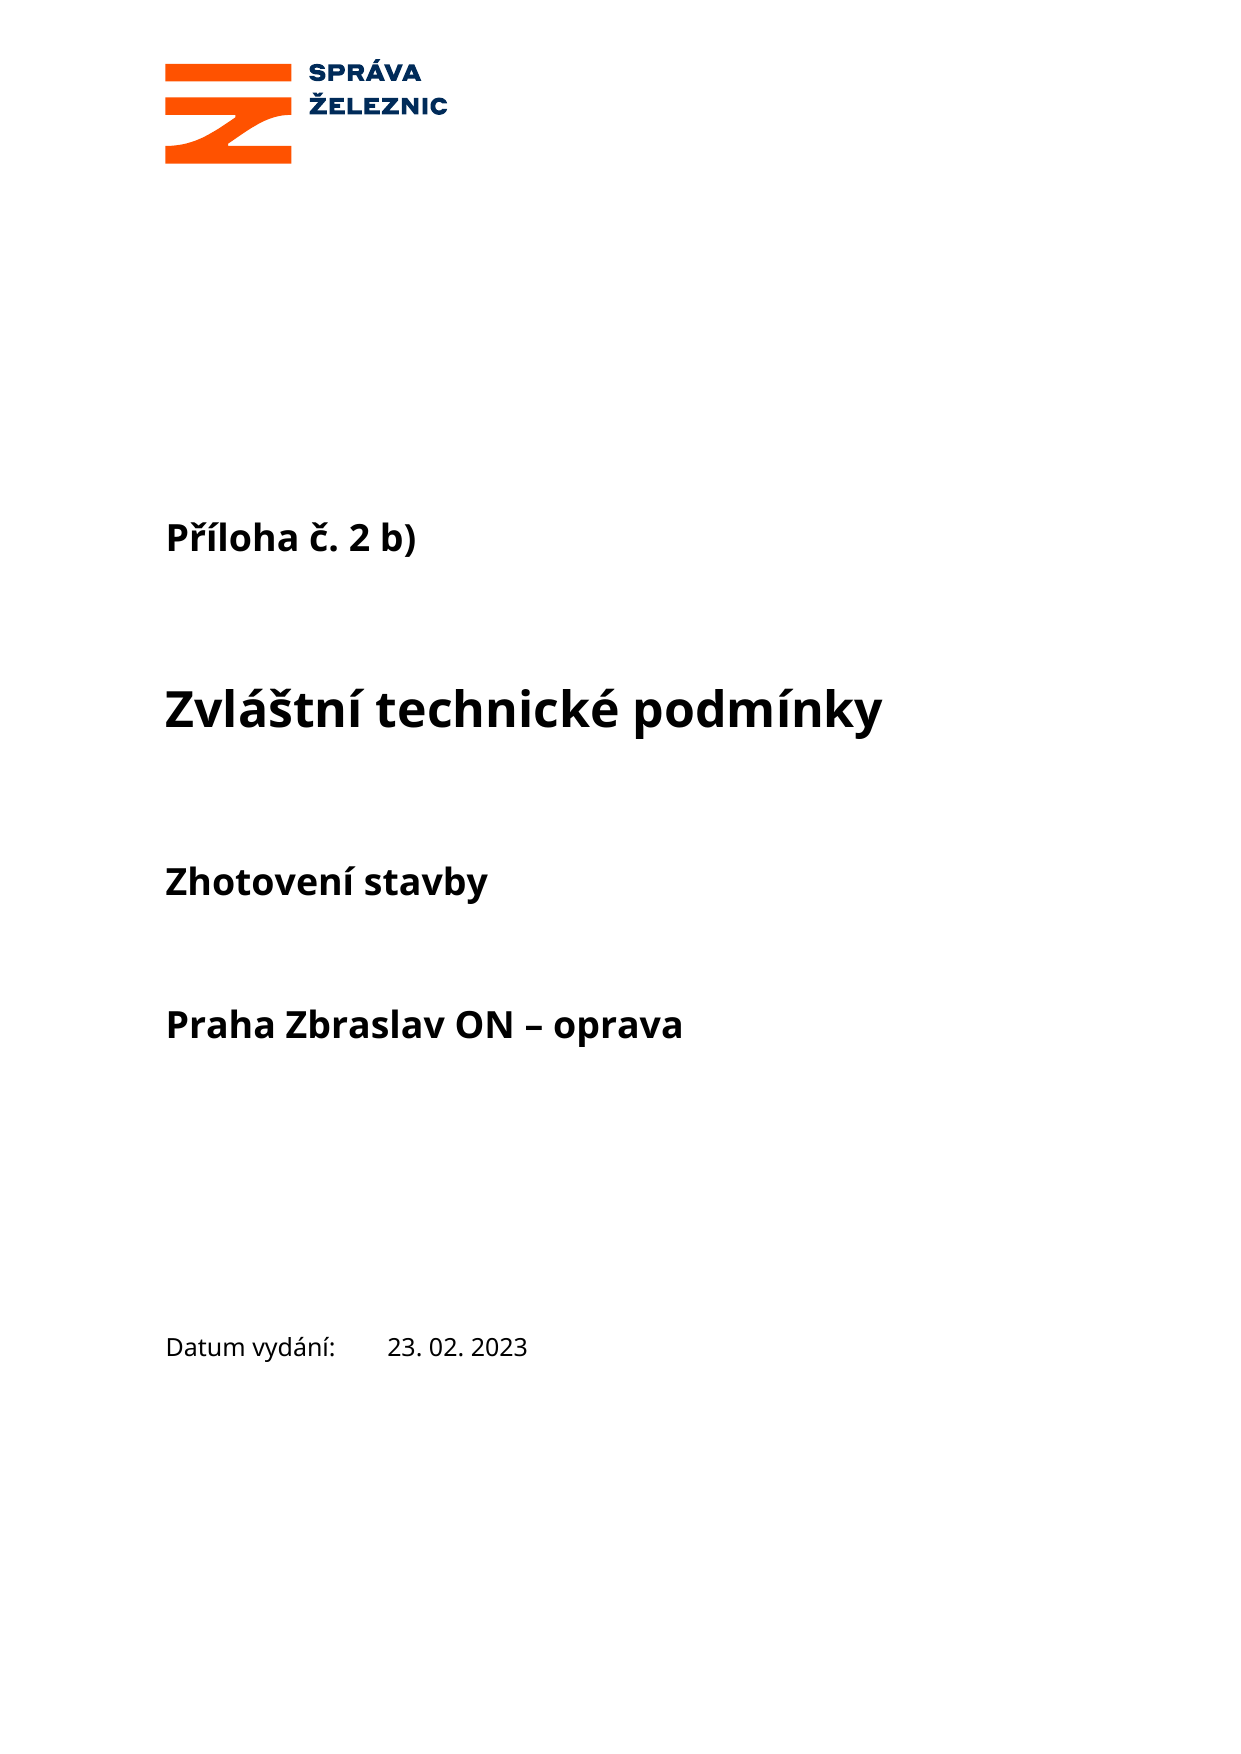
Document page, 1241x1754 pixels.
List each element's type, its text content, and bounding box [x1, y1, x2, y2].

text Praha Zbraslav ON – oprava [165, 998, 1075, 1049]
text Datum vydání: 23. 02. 2023 [165, 1329, 1075, 1363]
text Zvláštní technické podmínky [165, 674, 1075, 742]
text Zhotovení stavby [165, 855, 1075, 906]
text Příloha č. 2 b) [165, 512, 1075, 563]
